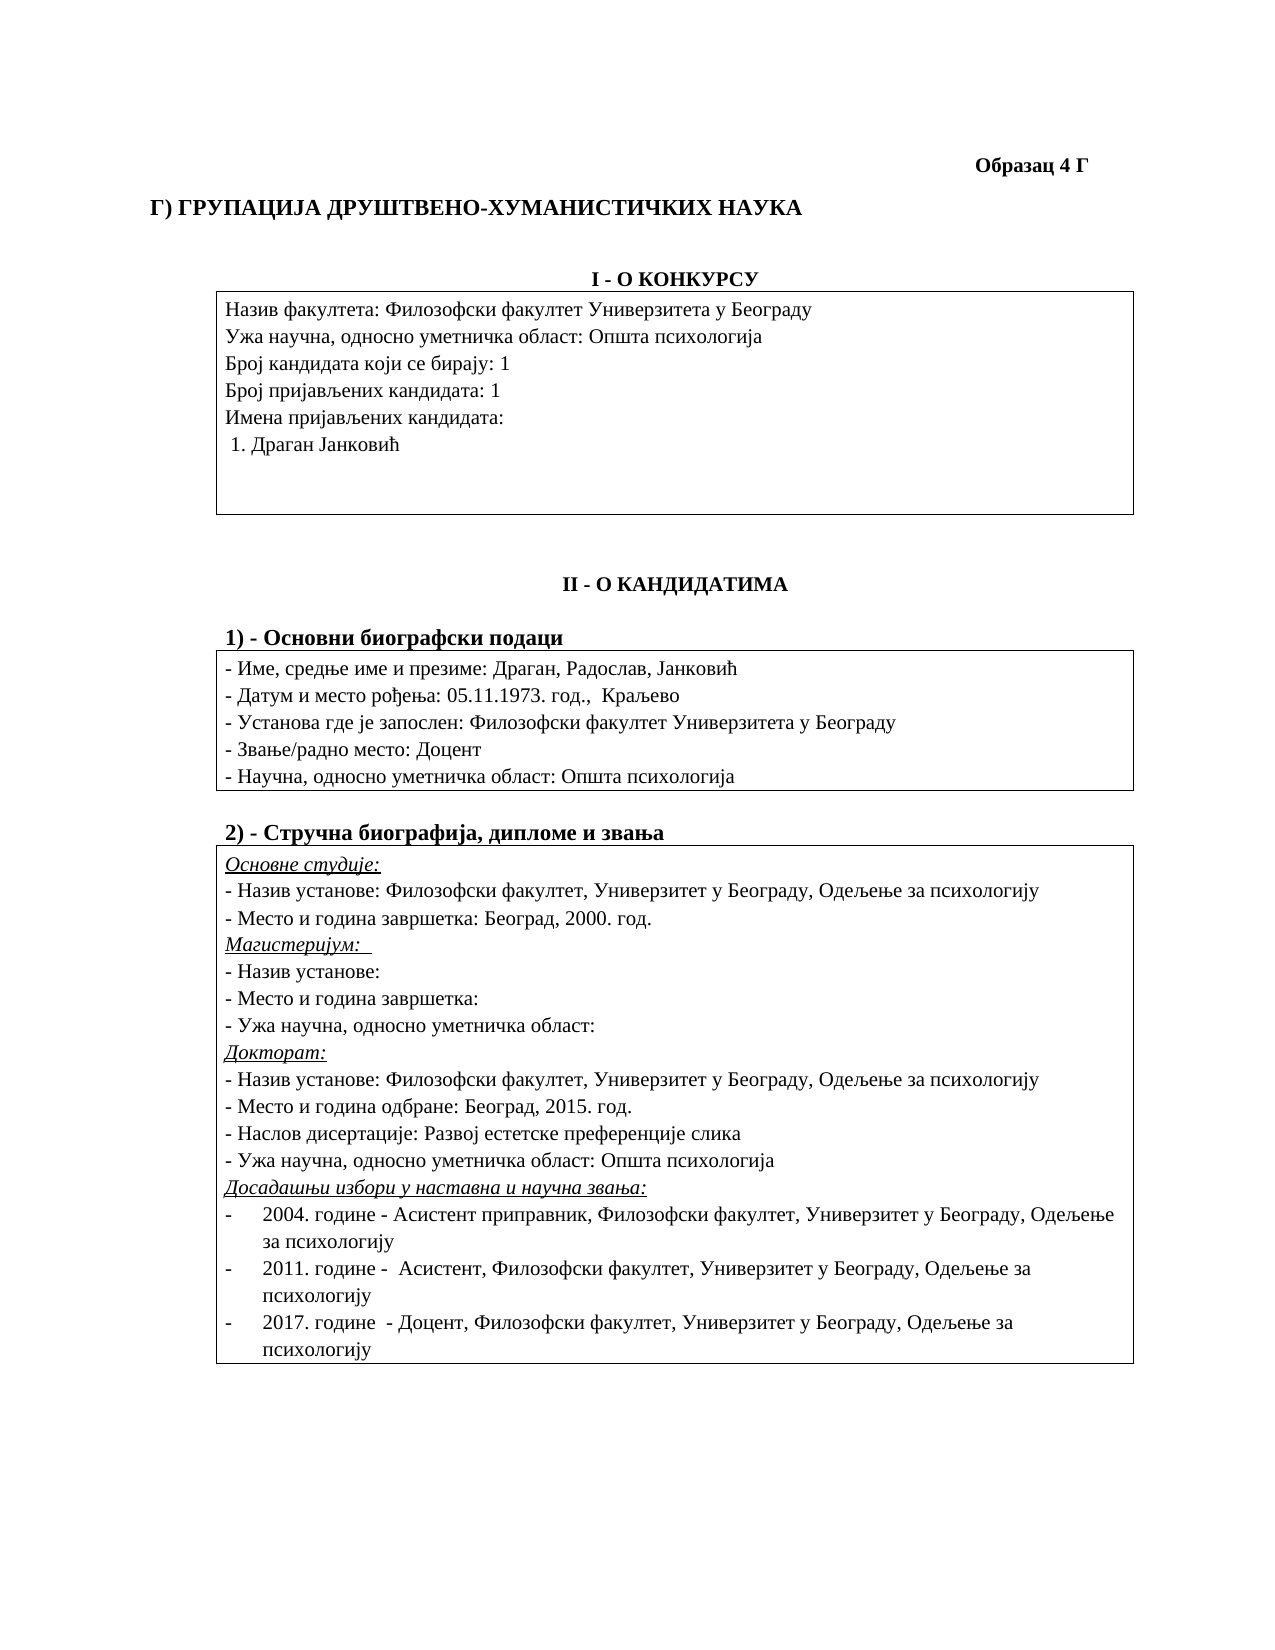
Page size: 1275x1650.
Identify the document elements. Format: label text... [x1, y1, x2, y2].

text - Наслов дисертације: Развој естетске преференције слика [217, 1115, 1133, 1142]
text Образац 4 Г [150, 150, 1125, 177]
text Број кандидата који се бирају: 1 [217, 345, 1133, 372]
text - Име, средње име и презиме: Драган, Радослав, Јанковић [217, 651, 1133, 677]
text - Ужа научна, односно уметничка област: Општа психологија [217, 1142, 1133, 1169]
text - Ужа научна, односно уметничка област: [217, 1007, 1133, 1034]
text - Установа где је запослен: Филозофски факултет Универзитета у Београду [217, 704, 1133, 731]
text - Звање/радно место: Доцент [217, 731, 1133, 758]
text Број пријављених кандидата: 1 [217, 372, 1133, 399]
text Докторат: [217, 1034, 1133, 1061]
text - Место и година одбране: Београд, 2015. год. [217, 1088, 1133, 1115]
text I - О КОНКУРСУ [225, 264, 1125, 291]
text Имена пријављених кандидата: [217, 399, 1133, 426]
text - Назив установе: Филозофски факултет, Универзитет у Београду, Одељење за психологију [217, 872, 1133, 899]
text - Научна, односно уметничка област: Општа психологија [217, 758, 1133, 790]
list 2004. године - Асистент приправник, Филозофски факултет, Универзитет у Београду, Одељење за психологију [217, 1196, 1133, 1250]
list 2017. године - Доцент, Филозофски факултет, Универзитет у Београду, Одељење за психологију [217, 1304, 1133, 1363]
text Г) ГРУПАЦИЈА ДРУШТВЕНО-ХУМАНИСТИЧКИХ НАУКА [150, 194, 1125, 221]
text - Место и година завршетка: [217, 980, 1133, 1007]
text Досадашњи избори у наставна и научна звања: [217, 1169, 1133, 1196]
text 1. Драган Јанковић [217, 426, 1133, 456]
text Основне студије: [217, 846, 1133, 872]
list 2011. године - Асистент, Филозофски факултет, Универзитет у Београду, Одељење за психологију [217, 1250, 1133, 1304]
text - Назив установе: [217, 953, 1133, 980]
text Ужа научна, oдносно уметничка област: Општа психологија [217, 318, 1133, 345]
text 1) - Основни биографски подаци [225, 623, 1125, 650]
text - Место и година завршетка: Београд, 2000. год. [217, 899, 1133, 926]
text 2) - Стручна биографија, дипломе и звања [225, 818, 1125, 845]
text Магистеријум: [217, 926, 1133, 953]
text Назив факултета: Филозофски факултет Универзитета у Београду [217, 292, 1133, 318]
text - Назив установе: Филозофски факултет, Универзитет у Београду, Одељење за психологију [217, 1061, 1133, 1088]
text - Датум и место рођења: 05.11.1973. год., Краљево [217, 677, 1133, 704]
text II - О КАНДИДАТИМА [225, 569, 1125, 596]
